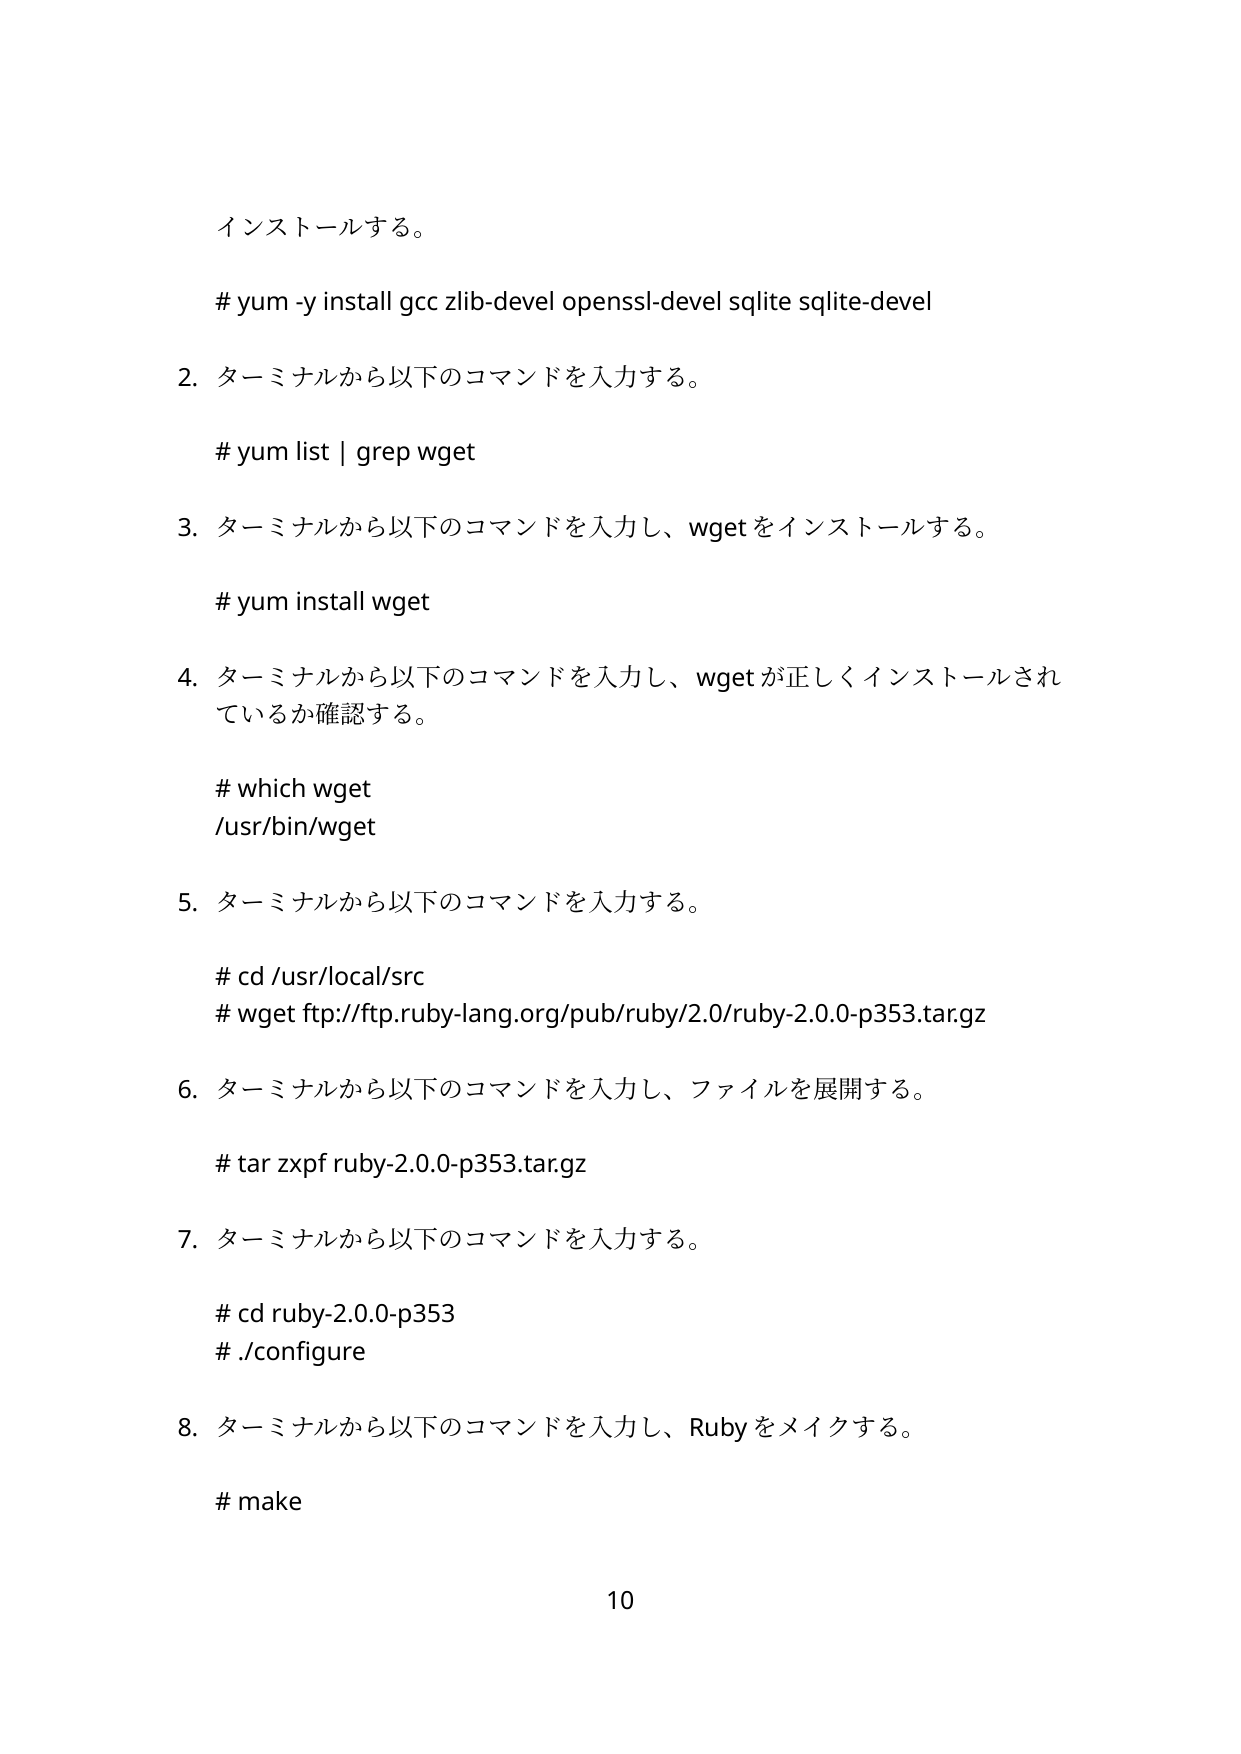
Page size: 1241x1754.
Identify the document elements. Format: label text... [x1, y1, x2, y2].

list ターミナルから以下のコマンドを入力する。 # yum list | grep wget [177, 357, 1063, 507]
list ターミナルから以下のコマンドを入力する。 # cd ruby-2.0.0-p353 # ./configure [177, 1219, 1063, 1407]
list ターミナルから以下のコマンドを入力し、ファイルを展開する。 # tar zxpf ruby-2.0.0-p353.tar.gz [177, 1069, 1063, 1219]
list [177, 207, 1063, 357]
list ターミナルから以下のコマンドを入力する。 # cd /usr/local/src # wget ftp://ftp.ruby-lang.org/pub/ruby/2.0/ruby-2.0.0-p353.tar.gz [177, 882, 1063, 1069]
list ターミナルから以下のコマンドを入力し、wgetをインストールする。 # yum install wget [177, 507, 1063, 657]
list ターミナルから以下のコマンドを入力し、wgetが正しくインストールされているか確認する。 # which wget /usr/bin/wget [177, 657, 1063, 882]
list ターミナルから以下のコマンドを入力し、Rubyをメイクする。 # make [177, 1407, 1063, 1557]
